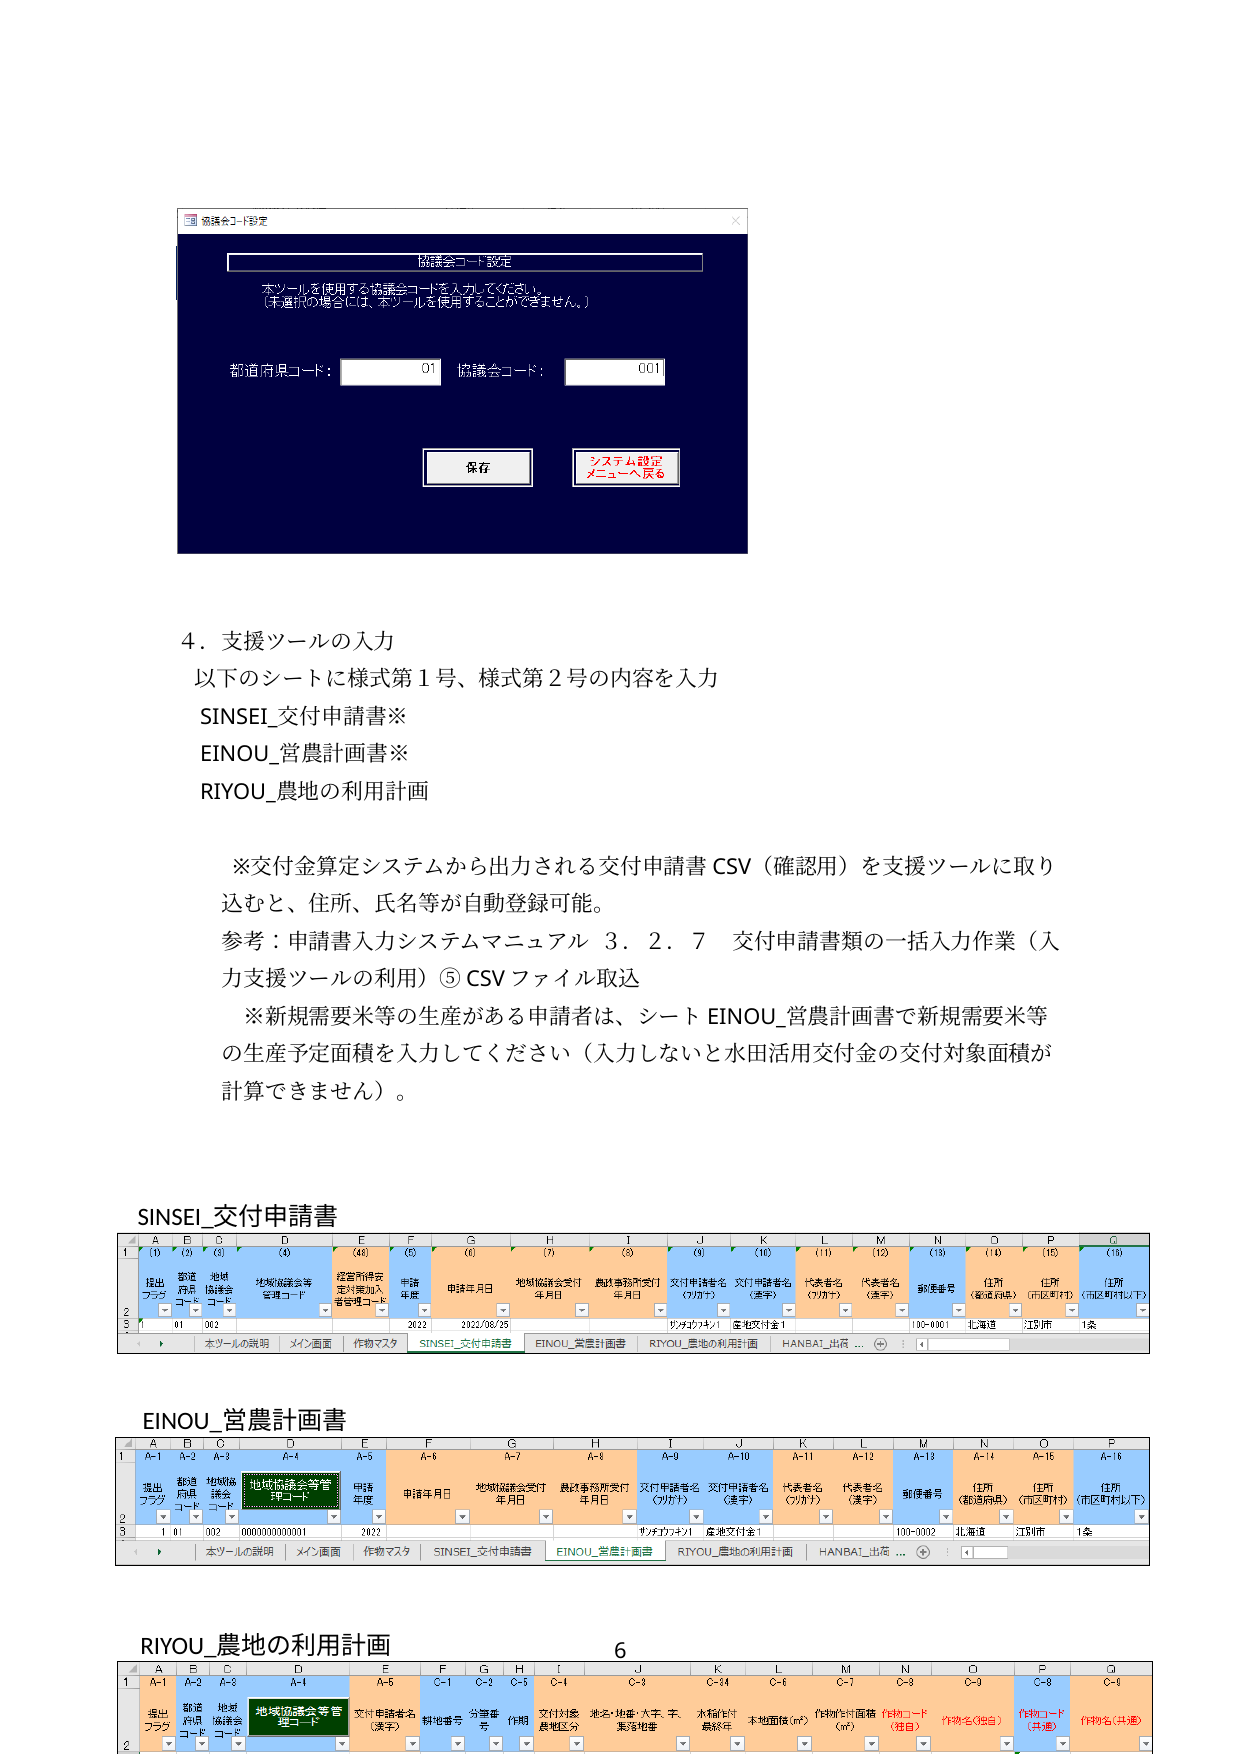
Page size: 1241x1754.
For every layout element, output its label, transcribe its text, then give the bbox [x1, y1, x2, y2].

text ４．支援ツールの入力 [177, 621, 1063, 658]
text ※交付金算定システムから出力される交付申請書CSV（確認用）を支援ツールに取り込むと、住所、氏名等が自動登録可能。 [221, 846, 1063, 921]
picture [116, 1438, 1149, 1565]
picture [118, 1234, 1149, 1353]
text 以下のシートに様式第１号、様式第２号の内容を入力 [177, 658, 1063, 696]
text ※新規需要米等の生産がある申請者は、シートEINOU_営農計画書で新規需要米等の生産予定面積を入力してください（入力しないと水田活用交付金の交付対象面積が計算できません）。 [221, 996, 1063, 1108]
text 参考：申請書入力システムマニュアル ３．２．７ 交付申請書類の一括入力作業（入力支援ツールの利用）⑤CSVファイル取込 [221, 921, 1063, 996]
picture [177, 208, 748, 554]
picture [118, 1662, 1152, 1754]
text SINSEI_交付申請書※ [177, 696, 1063, 733]
text RIYOU_農地の利用計画 [177, 771, 1063, 808]
text EINOU_営農計画書※ [177, 733, 1063, 771]
